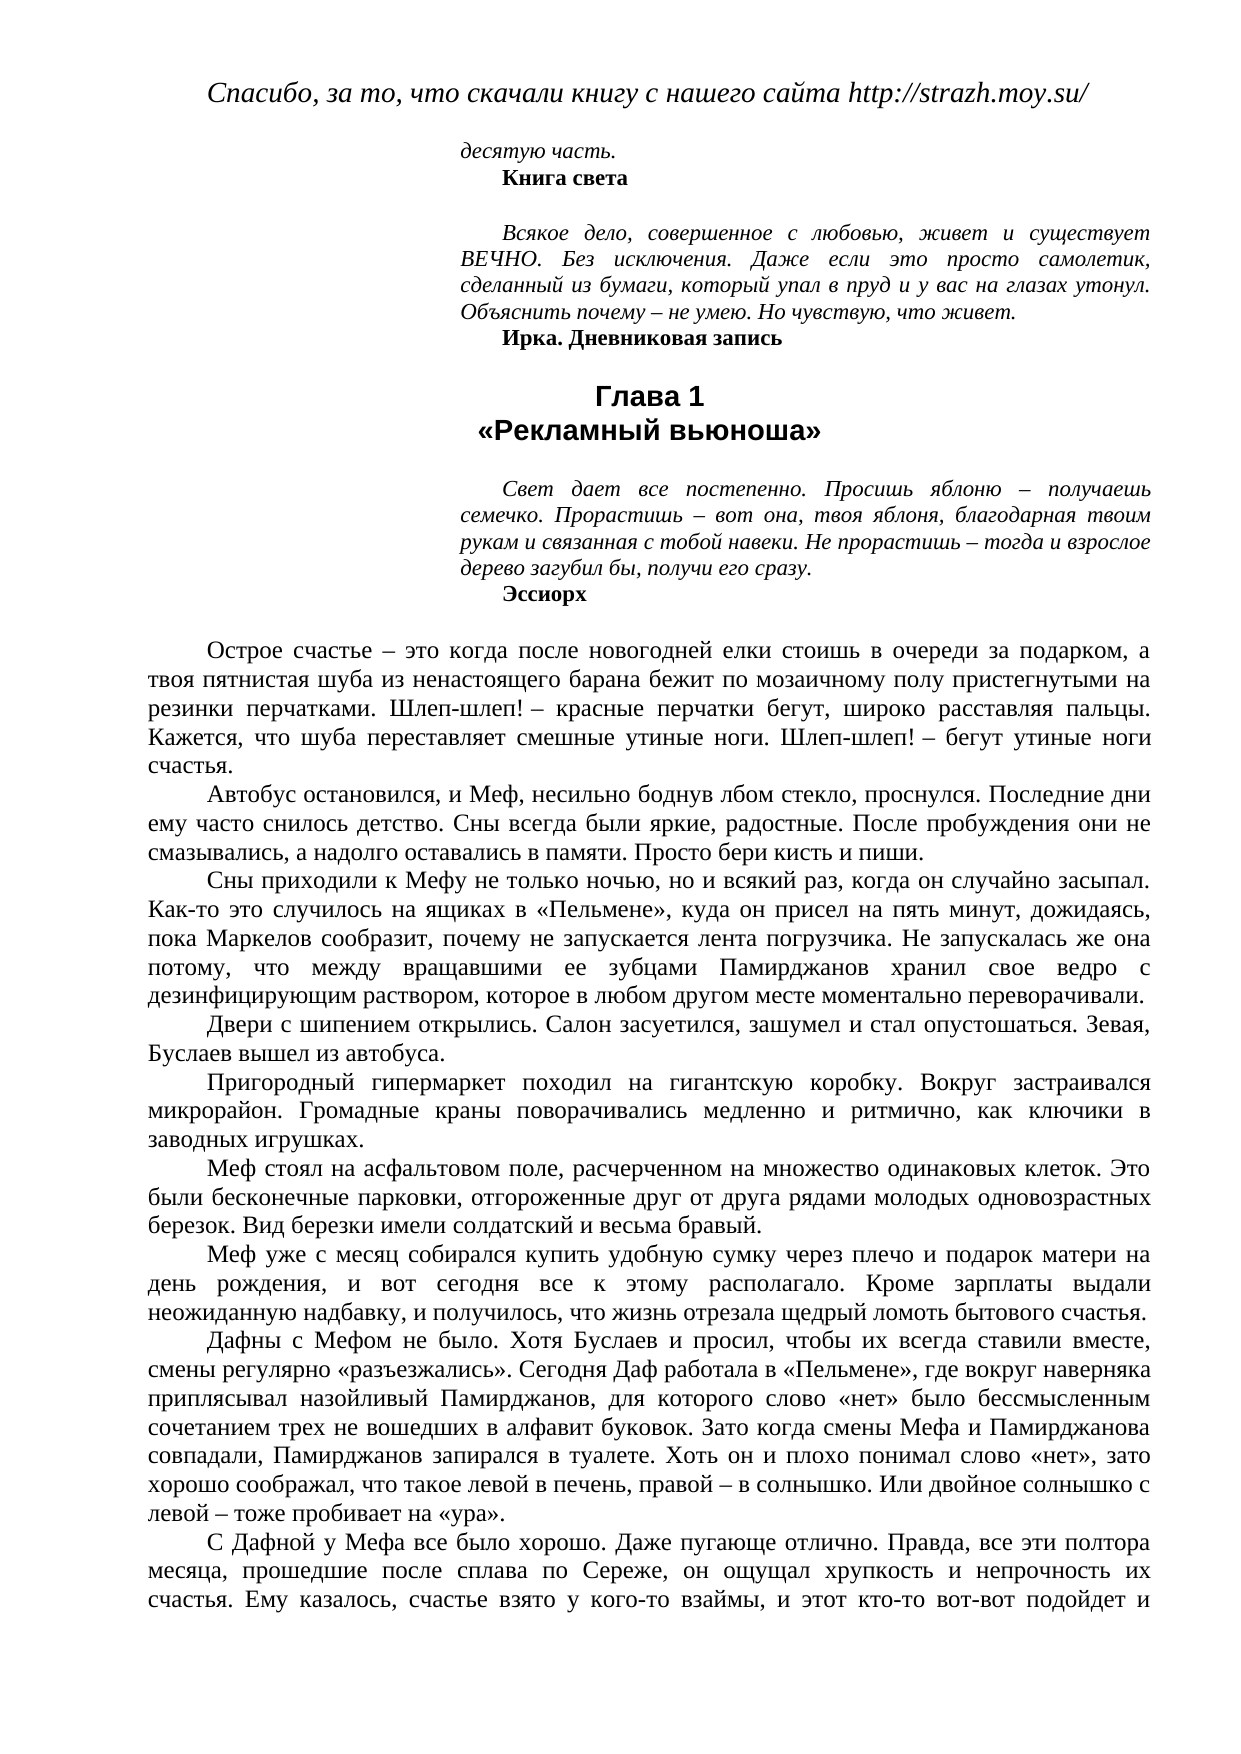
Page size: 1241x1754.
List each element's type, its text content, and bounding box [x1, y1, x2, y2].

subtitle Глава 1 [148, 379, 1152, 413]
text Острое счастье – это когда после новогодней елки стоишь в очереди за подарком, а твоя пятнистая шуба из ненастоящего барана бежит по мозаичному полу пристегнутыми на резинки перчатками. Шлеп-шлеп! – красные перчатки бегут, широко расставляя пальцы. Кажется, что шуба переставляет смешные утиные ноги. Шлеп-шлеп! – бегут утиные ноги счастья. [148, 636, 1152, 779]
text Двери с шипением открылись. Салон засуетился, зашумел и стал опустошаться. Зевая, Буслаев вышел из автобуса. [148, 1009, 1152, 1067]
subtitle «Рекламный вьюноша» [148, 413, 1152, 446]
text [460, 137, 1152, 164]
text Книга света [460, 164, 1152, 190]
text Автобус остановился, и Меф, несильно боднув лбом стекло, проснулся. Последние дни ему часто снилось детство. Сны всегда были яркие, радостные. После пробуждения они не смазывались, а надолго оставались в памяти. Просто бери кисть и пиши. [148, 779, 1152, 866]
text Дафны с Мефом не было. Хотя Буслаев и просил, чтобы их всегда ставили вместе, смены регулярно «разъезжались». Сегодня Даф работала в «Пельмене», где вокруг наверняка приплясывал назойливый Памирджанов, для которого слово «нет» было бессмысленным сочетанием трех не вошедших в алфавит буковок. Зато когда смены Мефа и Памирджанова совпадали, Памирджанов запирался в туалете. Хоть он и плохо понимал слово «нет», зато хорошо соображал, что такое левой в печень, правой – в солнышко. Или двойное солнышко с левой – тоже пробивает на «ура». [148, 1326, 1152, 1527]
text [148, 1527, 1152, 1613]
text Сны приходили к Мефу не только ночью, но и всякий раз, когда он случайно засыпал. Как-то это случилось на ящиках в «Пельмене», куда он присел на пять минут, дожидаясь, пока Маркелов сообразит, почему не запускается лента погрузчика. Не запускалась же она потому, что между вращавшими ее зубцами Памирджанов хранил свое ведро с дезинфицирующим раствором, которое в любом другом месте моментально переворачивали. [148, 866, 1152, 1009]
text Меф уже с месяц собирался купить удобную сумку через плечо и подарок матери на день рождения, и вот сегодня все к этому располагало. Кроме зарплаты выдали неожиданную надбавку, и получилось, что жизнь отрезала щедрый ломоть бытового счастья. [148, 1239, 1152, 1326]
text Всякое дело, совершенное с любовью, живет и существует ВЕЧНО. Без исключения. Даже если это просто самолетик, сделанный из бумаги, который упал в пруд и у вас на глазах утонул. Объяснить почему – не умею. Но чувствую, что живет. [460, 219, 1152, 324]
text Свет дает все постепенно. Просишь яблоню – получаешь семечко. Прорастишь – вот она, твоя яблоня, благодарная твоим рукам и связанная с тобой навеки. Не прорастишь – тогда и взрослое дерево загубил бы, получи его сразу. [460, 475, 1152, 581]
text Меф стоял на асфальтовом поле, расчерченном на множество одинаковых клеток. Это были бесконечные парковки, отгороженные друг от друга рядами молодых одновозрастных березок. Вид березки имели солдатский и весьма бравый. [148, 1153, 1152, 1239]
text Ирка. Дневниковая запись [460, 324, 1152, 351]
text Пригородный гипермаркет походил на гигантскую коробку. Вокруг застраивался микрорайон. Громадные краны поворачивались медленно и ритмично, как ключики в заводных игрушках. [148, 1067, 1152, 1153]
text Эссиорх [460, 581, 1152, 607]
